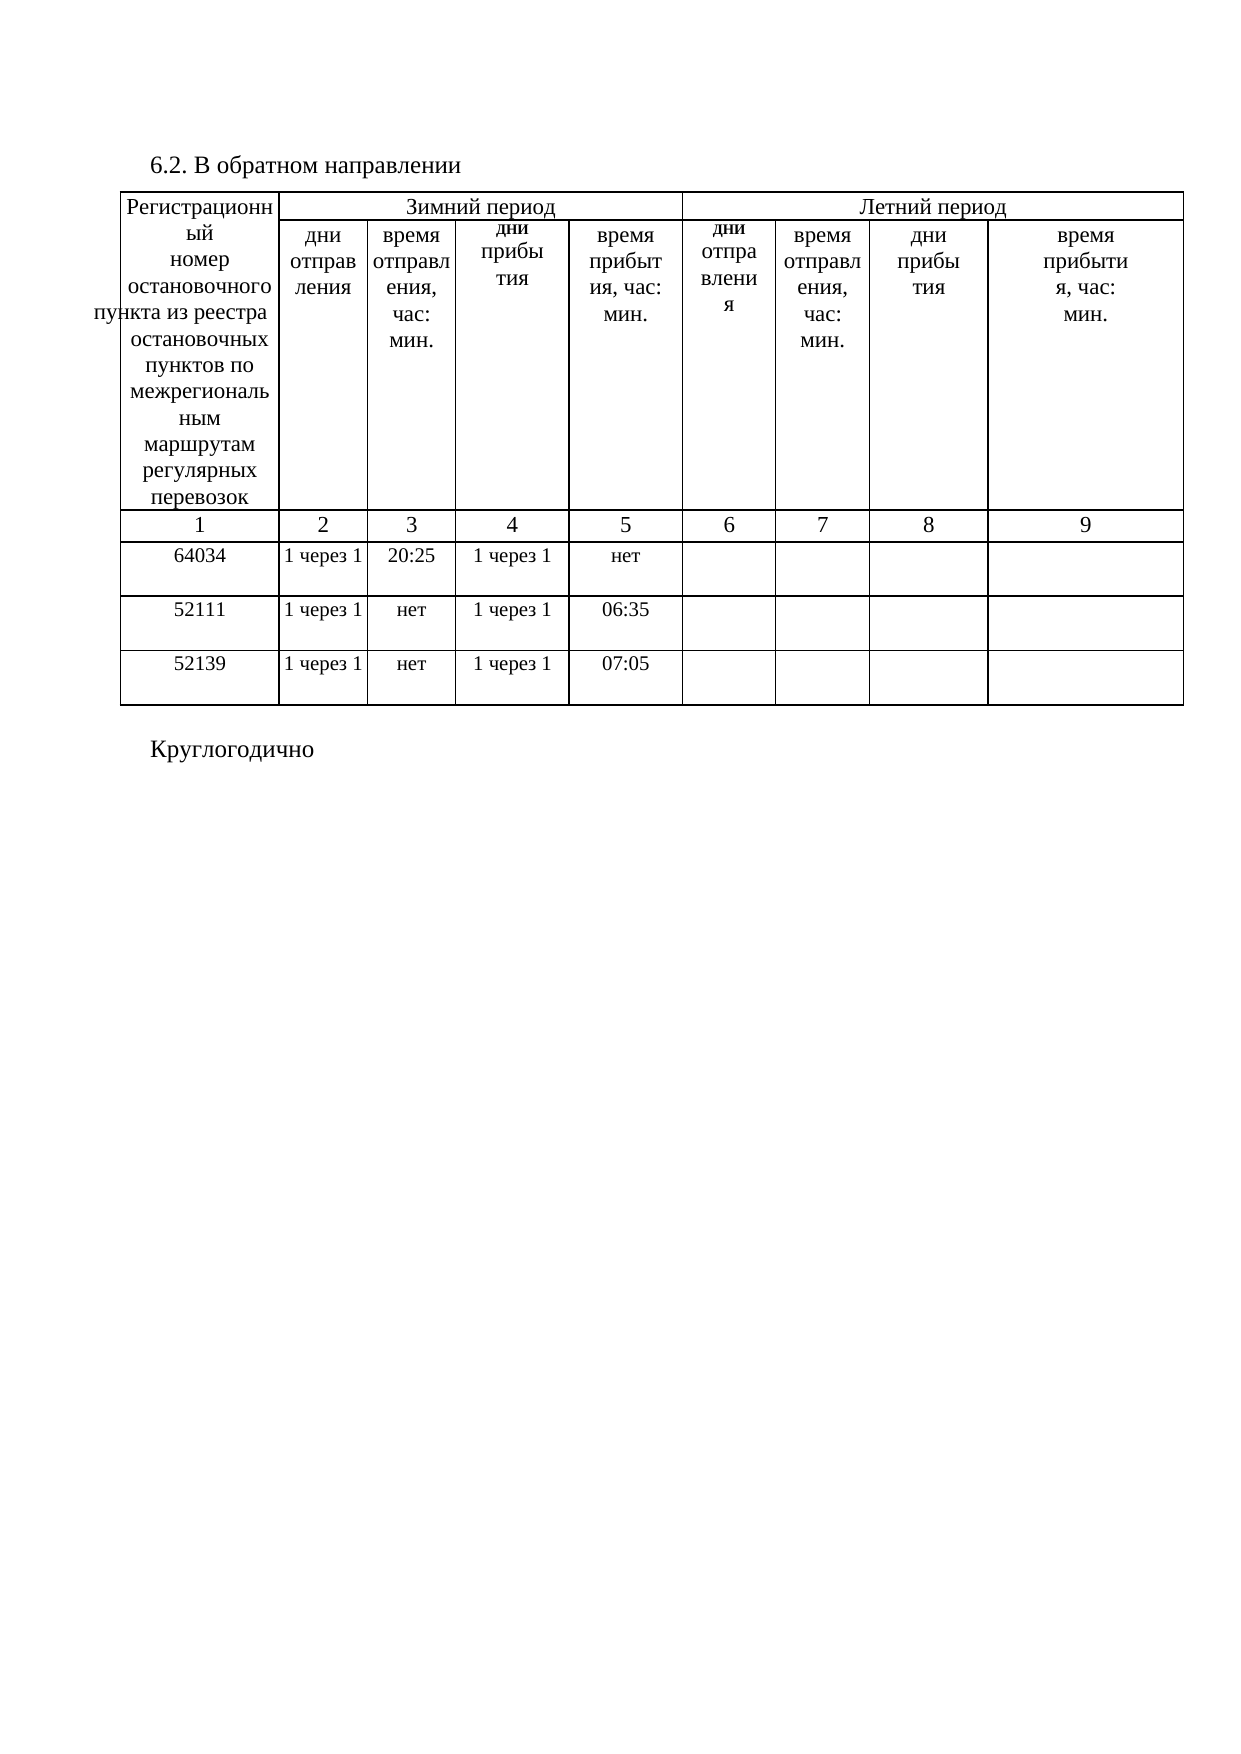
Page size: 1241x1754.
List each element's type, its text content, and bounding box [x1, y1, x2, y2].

table_cell дни прибы тия [870, 221, 987, 509]
text Круглогодично [150, 734, 1090, 763]
table_cell время прибыт ия, час: мин. [570, 221, 682, 509]
table_cell [870, 651, 987, 704]
table_cell 6 [683, 511, 775, 541]
table_cell 5 [570, 511, 682, 541]
table_cell 20:25 [368, 543, 455, 595]
text 6.2. В обратном направлении [150, 150, 1090, 179]
table_cell время прибыти я, час: мин. [989, 221, 1183, 509]
table_header Регистрационный номер остановочного пункта из реестра остановочных пунктов по межрегиональным маршрутам регулярных перевозок [121, 193, 278, 509]
table_header Летний период [683, 193, 1183, 219]
table_cell 3 [368, 511, 455, 541]
table_cell [989, 651, 1183, 704]
table_cell время отправл ения, час: мин. [368, 221, 455, 509]
table_cell 06:35 [570, 597, 682, 650]
table_cell 1 через 1 [456, 543, 568, 595]
table_cell дни отправ ления [280, 221, 367, 509]
table_cell 52139 [121, 651, 278, 704]
table_cell 9 [989, 511, 1183, 541]
table_cell 2 [280, 511, 367, 541]
table_cell 1 [121, 511, 278, 541]
table_cell нет [570, 543, 682, 595]
table_cell нет [368, 651, 455, 704]
table_cell [776, 543, 869, 595]
table_cell [989, 597, 1183, 650]
table_cell 1 через 1 [456, 597, 568, 650]
table_cell ДНИ отпра влени я [683, 221, 775, 509]
table_cell ДНИ прибы тия [456, 221, 568, 509]
table_cell [870, 543, 987, 595]
table_cell [683, 651, 775, 704]
table_cell [776, 651, 869, 704]
table_cell 8 [870, 511, 987, 541]
table_cell [776, 597, 869, 650]
table_cell нет [368, 597, 455, 650]
table_cell 7 [776, 511, 869, 541]
table_header Зимний период [280, 193, 682, 219]
table_cell 52111 [121, 597, 278, 650]
table_cell [989, 543, 1183, 595]
table_cell 4 [456, 511, 568, 541]
table_cell 07:05 [570, 651, 682, 704]
table_cell 1 через 1 [280, 543, 367, 595]
table_cell 1 через 1 [280, 597, 367, 650]
table_cell [683, 543, 775, 595]
table_cell время отправл ения, час: мин. [776, 221, 869, 509]
table_cell [870, 597, 987, 650]
table_cell [683, 597, 775, 650]
table_cell 1 через 1 [456, 651, 568, 704]
table_cell 64034 [121, 543, 278, 595]
table_cell 1 через 1 [280, 651, 367, 704]
